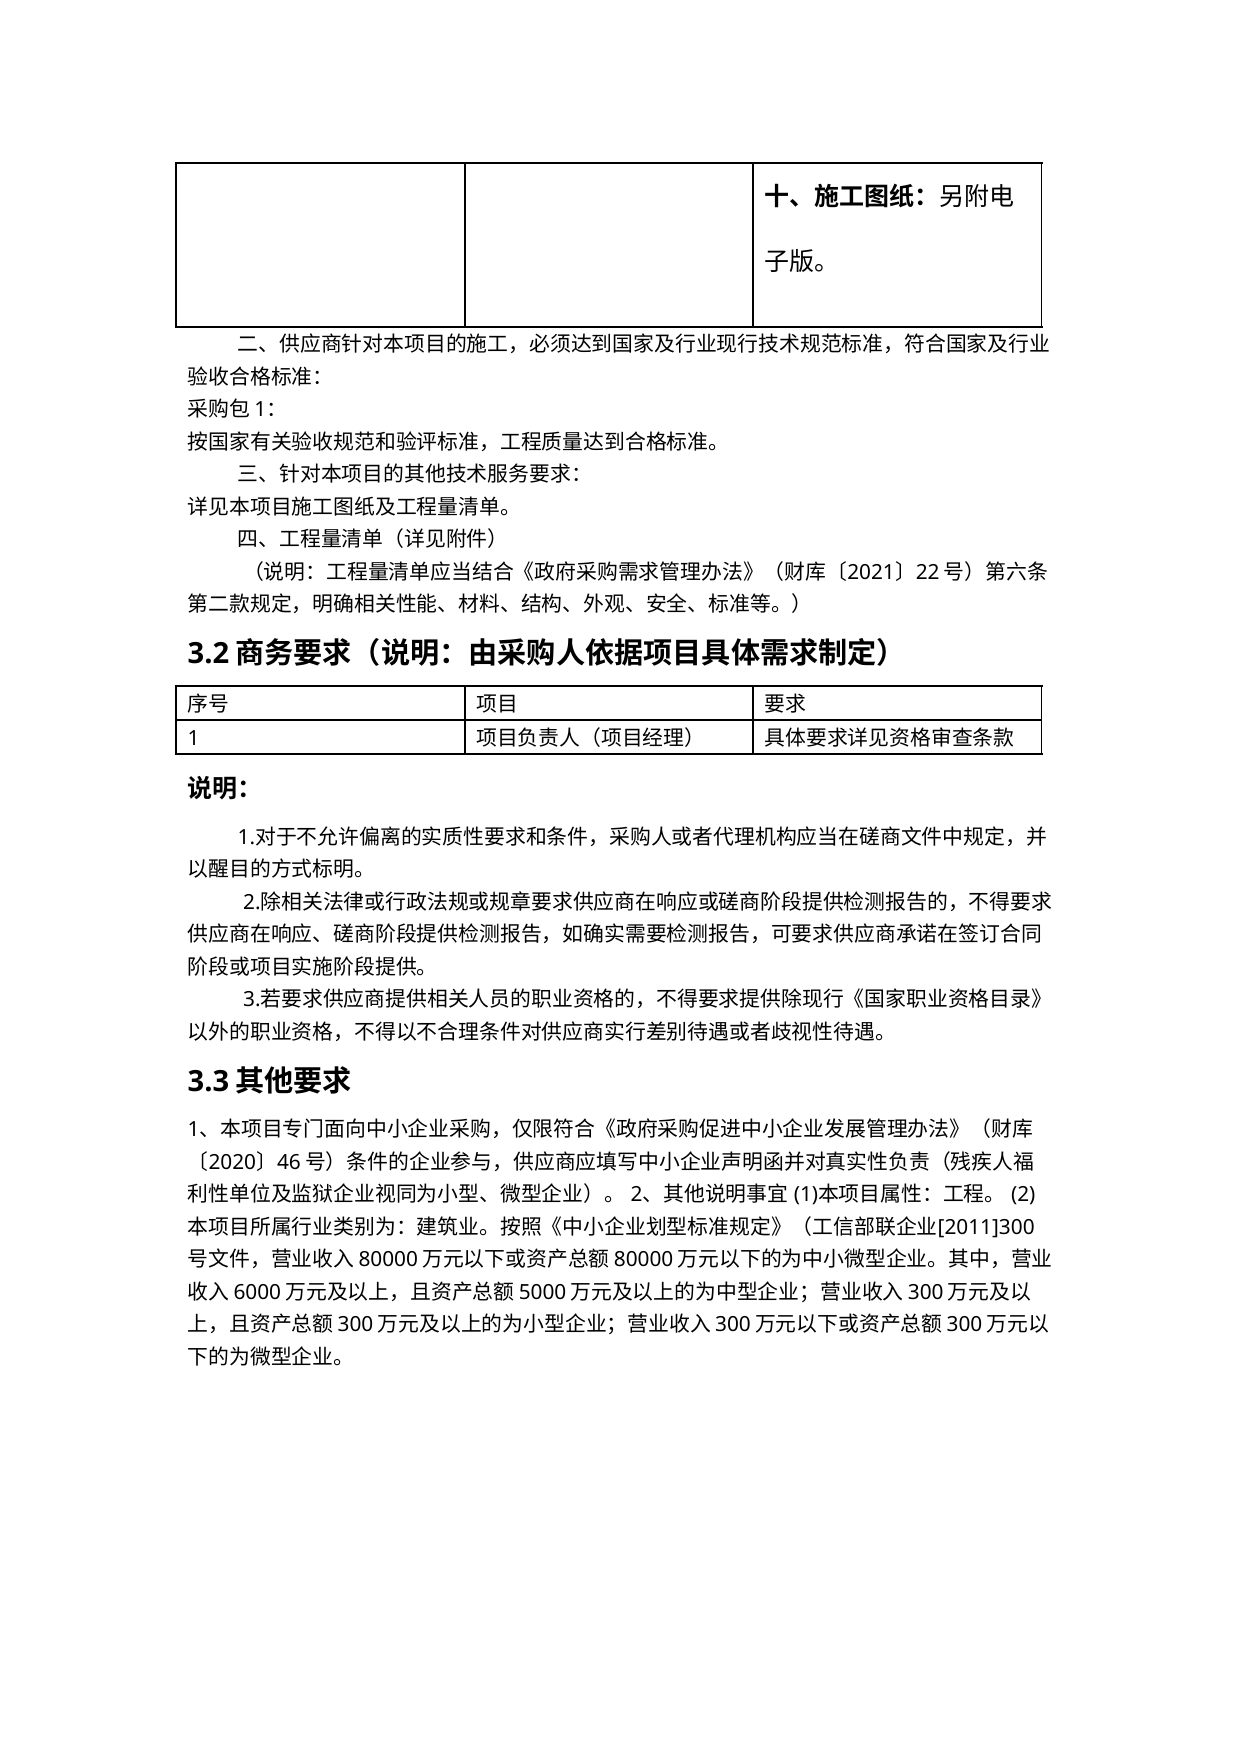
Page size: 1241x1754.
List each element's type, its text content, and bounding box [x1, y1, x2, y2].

text 说明： [187, 755, 1053, 820]
text 2.除相关法律或行政法规或规章要求供应商在响应或磋商阶段提供检测报告的，不得要求供应商在响应、磋商阶段提供检测报告，如确实需要检测报告，可要求供应商承诺在签订合同阶段或项目实施阶段提供。 [187, 885, 1053, 982]
text 采购包1： [187, 393, 1053, 425]
table_header 序号 [177, 687, 464, 719]
text 1、本项目专门面向中小企业采购，仅限符合《政府采购促进中小企业发展管理办法》（财库〔2020〕46号）条件的企业参与，供应商应填写中小企业声明函并对真实性负责（残疾人福利性单位及监狱企业视同为小型、微型企业）。 2、其他说明事宜 (1)本项目属性：工程。 (2)本项目所属行业类别为：建筑业。按照《中小企业划型标准规定》（工信部联企业[2011]300号文件，营业收入80000万元以下或资产总额80000万元以下的为中小微型企业。其中，营业收入6000万元及以上，且资产总额5000万元及以上的为中型企业；营业收入300万元及以上，且资产总额300万元及以上的为小型企业；营业收入300万元以下或资产总额300万元以下的为微型企业。 [187, 1112, 1053, 1372]
table_header 项目 [466, 687, 752, 719]
text 3.若要求供应商提供相关人员的职业资格的，不得要求提供除现行《国家职业资格目录》以外的职业资格，不得以不合理条件对供应商实行差别待遇或者歧视性待遇。 [187, 982, 1053, 1047]
table_cell [466, 164, 752, 326]
table_header 要求 [754, 687, 1041, 719]
text 三、针对本项目的其他技术服务要求： [187, 458, 1053, 490]
table_cell 项目负责人（项目经理） [466, 721, 752, 753]
text 按国家有关验收规范和验评标准，工程质量达到合格标准。 [187, 425, 1053, 458]
text 二、供应商针对本项目的施工，必须达到国家及行业现行技术规范标准，符合国家及行业验收合格标准： [187, 328, 1053, 393]
text 3.2商务要求（说明：由采购人依据项目具体需求制定） [187, 620, 1053, 685]
table_cell 具体要求详见资格审查条款 [754, 721, 1041, 753]
text 四、工程量清单（详见附件） [187, 523, 1053, 555]
text （说明：工程量清单应当结合《政府采购需求管理办法》（财库〔2021〕22号）第六条第二款规定，明确相关性能、材料、结构、外观、安全、标准等。） [187, 555, 1053, 620]
text 详见本项目施工图纸及工程量清单。 [187, 490, 1053, 523]
text 1.对于不允许偏离的实质性要求和条件，采购人或者代理机构应当在磋商文件中规定，并以醒目的方式标明。 [187, 820, 1053, 885]
table_cell 1 [177, 721, 464, 753]
table_cell 1 [177, 164, 464, 326]
text 3.3其他要求 [187, 1047, 1053, 1112]
